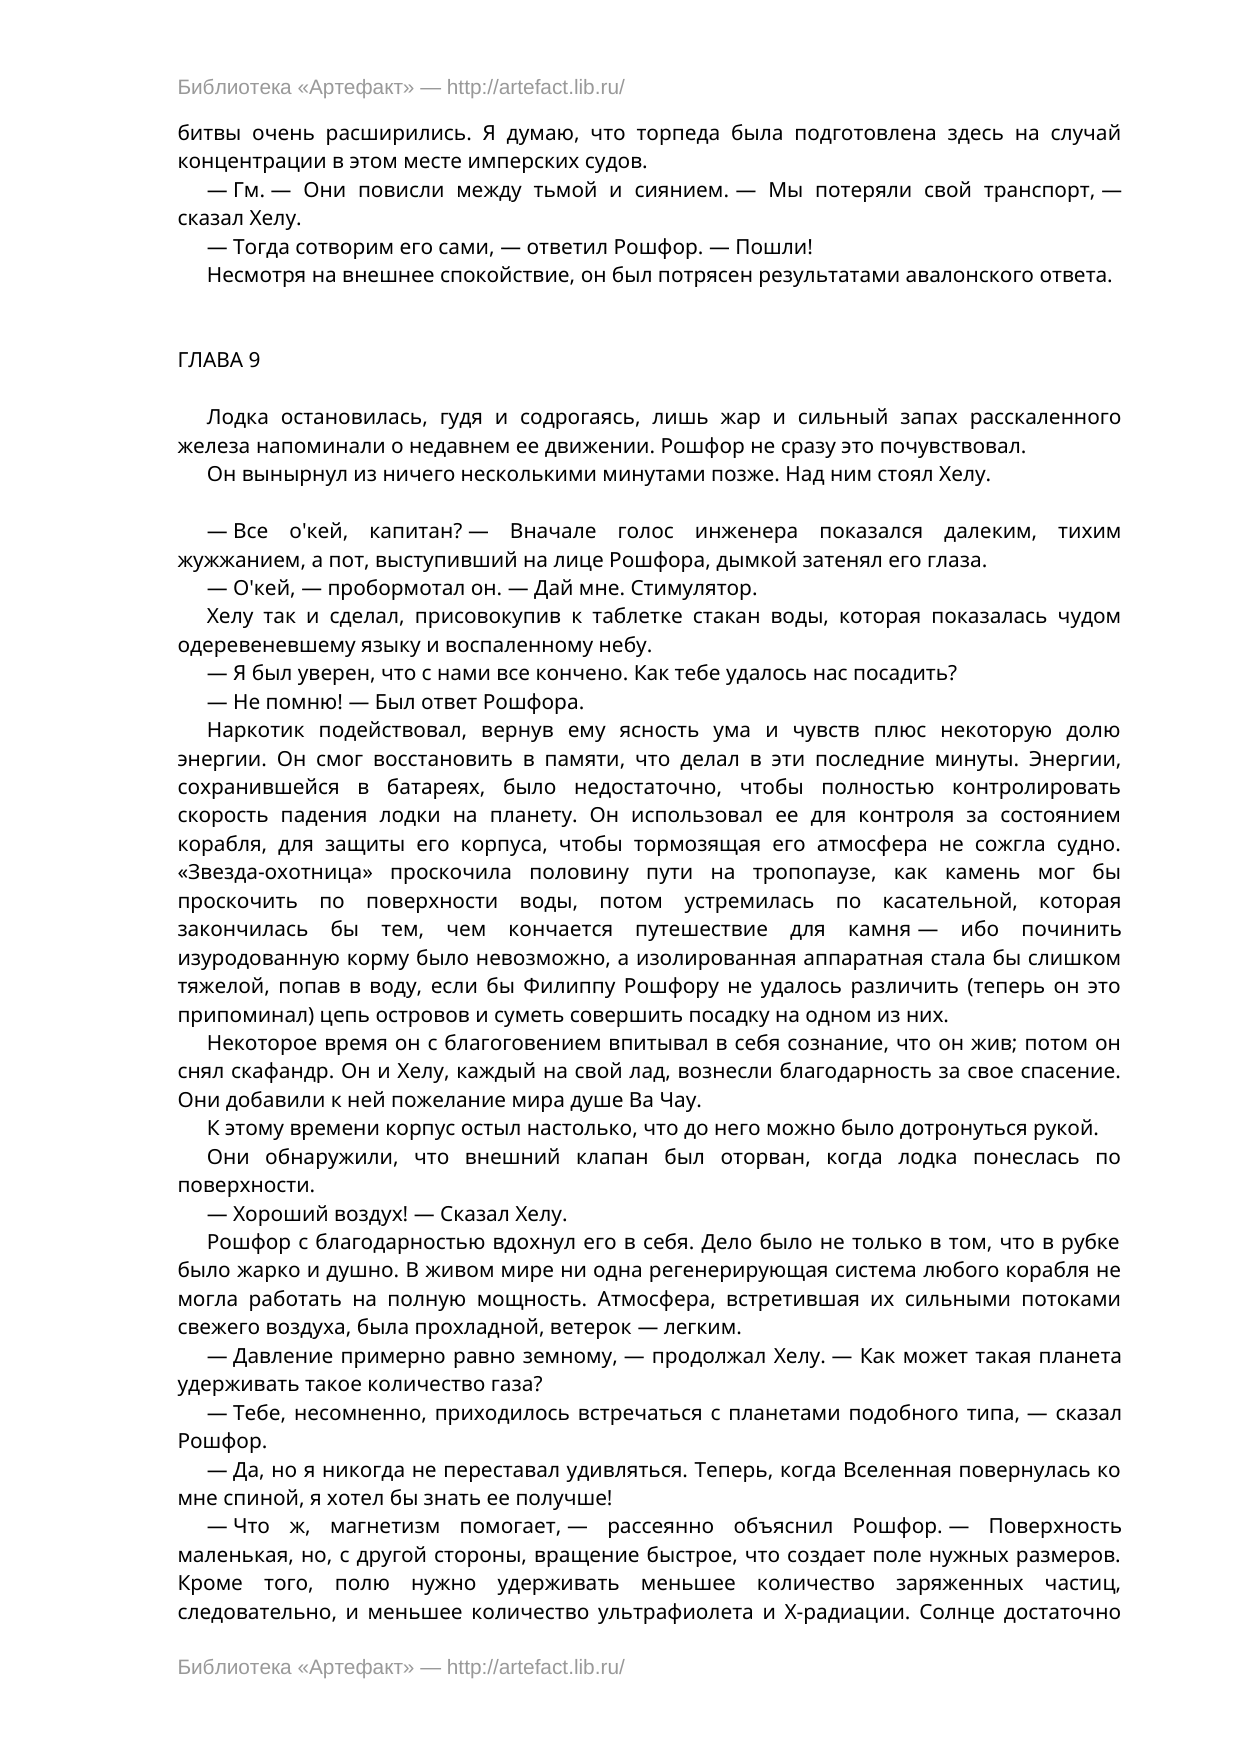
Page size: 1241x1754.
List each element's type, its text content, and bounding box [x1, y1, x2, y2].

text — Гм. — Они повисли между тьмой и сиянием. — Мы потеряли свой транспорт, — сказал Хелу. [177, 175, 1122, 232]
text Они обнаружили, что внешний клапан был оторван, когда лодка понеслась по поверхности. [177, 1142, 1122, 1199]
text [177, 1512, 1122, 1625]
text — Хороший воздух! — Сказал Хелу. [177, 1199, 1122, 1227]
text — Да, но я никогда не переставал удивляться. Теперь, когда Вселенная повернулась ко мне спиной, я хотел бы знать ее получше! [177, 1455, 1122, 1512]
text Он вынырнул из ничего несколькими минутами позже. Над ним стоял Хелу. [177, 459, 1122, 488]
text К этому времени корпус остыл настолько, что до него можно было дотронуться рукой. [177, 1113, 1122, 1142]
text — Тогда сотворим его сами, — ответил Рошфор. — Пошли! [177, 232, 1122, 260]
text — Я был уверен, что с нами все кончено. Как тебе удалось нас посадить? [177, 658, 1122, 687]
text Несмотря на внешнее спокойствие, он был потрясен результатами авалонского ответа. [177, 260, 1122, 289]
text Рошфор с благодарностью вдохнул его в себя. Дело было не только в том, что в рубке было жарко и душно. В живом мире ни одна регенерирующая система любого корабля не могла работать на полную мощность. Атмосфера, встретившая их сильными потоками свежего воздуха, была прохладной, ветерок — легким. [177, 1227, 1122, 1341]
text ГЛАВА 9 [177, 346, 1122, 374]
text Лодка остановилась, гудя и содрогаясь, лишь жар и сильный запах расскаленного железа напоминали о недавнем ее движении. Рошфор не сразу это почувствовал. [177, 402, 1122, 459]
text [177, 118, 1122, 175]
text — Не помню! — Был ответ Рошфора. [177, 687, 1122, 715]
text — Все о'кей, капитан? — Вначале голос инженера показался далеким, тихим жужжанием, а пот, выступивший на лице Рошфора, дымкой затенял его глаза. [177, 516, 1122, 573]
text Хелу так и сделал, присовокупив к таблетке стакан воды, которая показалась чудом одеревеневшему языку и воспаленному небу. [177, 602, 1122, 658]
text Наркотик подействовал, вернув ему ясность ума и чувств плюс некоторую долю энергии. Он смог восстановить в памяти, что делал в эти последние минуты. Энергии, сохранившейся в батареях, было недостаточно, чтобы полностью контролировать скорость падения лодки на планету. Он использовал ее для контроля за состоянием корабля, для защиты его корпуса, чтобы тормозящая его атмосфера не сожгла судно. «Звезда-охотница» проскочила половину пути на тропопаузе, как камень мог бы проскочить по поверхности воды, потом устремилась по касательной, которая закончилась бы тем, чем кончается путешествие для камня — ибо починить изуродованную корму было невозможно, а изолированная аппаратная стала бы слишком тяжелой, попав в воду, если бы Филиппу Рошфору не удалось различить (теперь он это припоминал) цепь островов и суметь совершить посадку на одном из них. [177, 715, 1122, 1028]
text Некоторое время он с благоговением впитывал в себя сознание, что он жив; потом он снял скафандр. Он и Хелу, каждый на свой лад, вознесли благодарность за свое спасение. Они добавили к ней пожелание мира душе Ва Чау. [177, 1028, 1122, 1113]
text — Тебе, несомненно, приходилось встречаться с планетами подобного типа, — сказал Рошфор. [177, 1398, 1122, 1455]
text — О'кей, — пробормотал он. — Дай мне. Стимулятор. [177, 573, 1122, 602]
text — Давление примерно равно земному, — продолжал Хелу. — Как может такая планета удерживать такое количество газа? [177, 1341, 1122, 1398]
